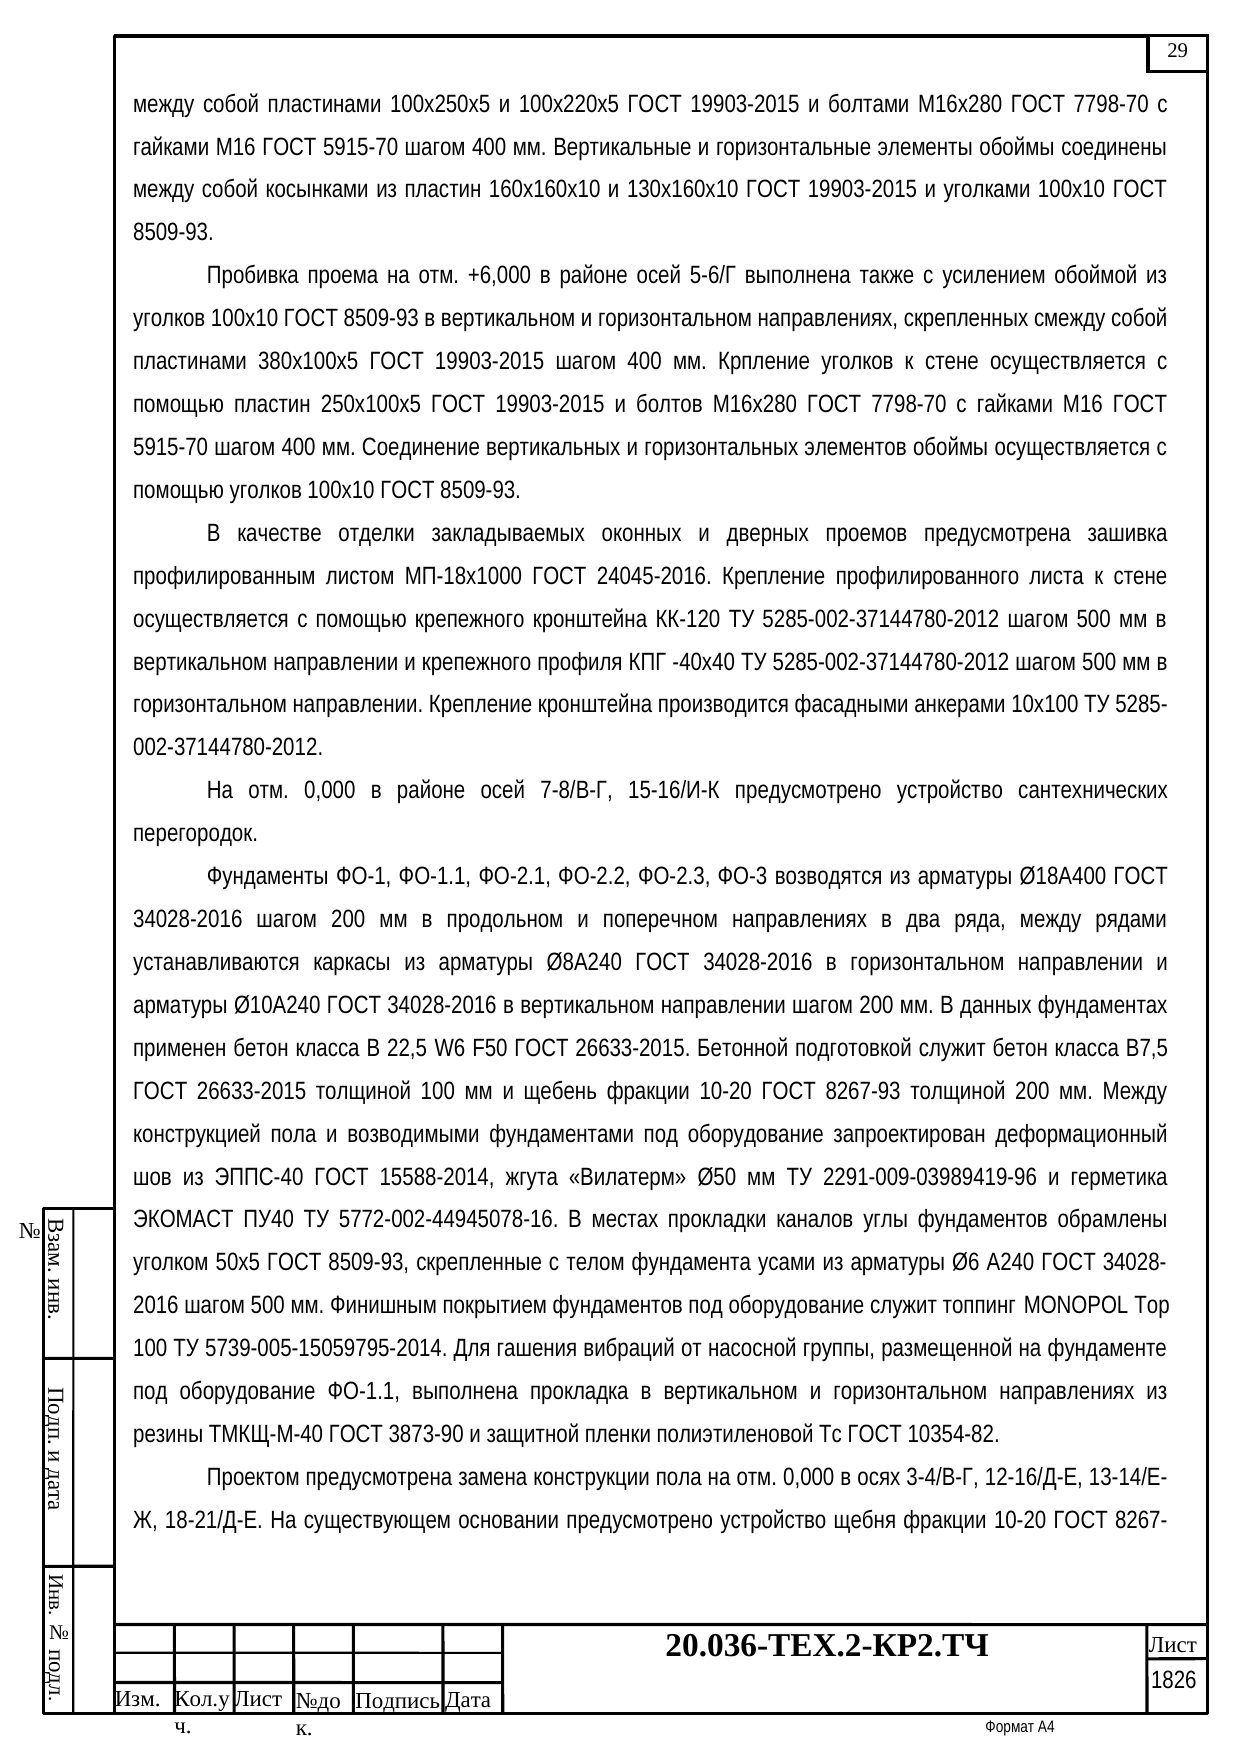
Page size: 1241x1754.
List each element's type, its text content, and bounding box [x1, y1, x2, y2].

text Фундаменты ФО-1, ФО-1.1, ФО-2.1, ФО-2.2, ФО-2.3, ФО-3 возводятся из арматуры Ø18А400 ГОСТ 34028-2016 шагом 200 мм в продольном и поперечном направлениях в два ряда, между рядами устанавливаются каркасы из арматуры Ø8А240 ГОСТ 34028-2016 в горизонтальном направлении и арматуры Ø10А240 ГОСТ 34028-2016 в вертикальном направлении шагом 200 мм. В данных фундаментах применен бетон класса В 22,5 W6 F50 ГОСТ 26633-2015. Бетонной подготовкой служит бетон класса В7,5 ГОСТ 26633-2015 толщиной 100 мм и щебень фракции 10-20 ГОСТ 8267-93 толщиной 200 мм. Между конструкцией пола и возводимыми фундаментами под оборудование запроектирован деформационный шов из ЭППС-40 ГОСТ 15588-2014, жгута «Вилатерм» Ø50 мм ТУ 2291-009-03989419-96 и герметика ЭКОМАСТ ПУ40 ТУ 5772-002-44945078-16. В местах прокладки каналов углы фундаментов обрамлены уголком 50х5 ГОСТ 8509-93, скрепленные с телом фундамента усами из арматуры Ø6 А240 ГОСТ 34028-2016 шагом 500 мм. Финишным покрытием фундаментов под оборудование служит топпинг MONOPOL Top 100 ТУ 5739-005-15059795-2014. Для гашения вибраций от насосной группы, размещенной на фундаменте под оборудование ФО-1.1, выполнена прокладка в вертикальном и горизонтальном направлениях из резины ТМКЩ-М-40 ГОСТ 3873-90 и защитной пленки полиэтиленовой Тс ГОСТ 10354-82. [133, 861, 1169, 1448]
text В качестве отделки закладываемых оконных и дверных проемов предусмотрена зашивка профилированным листом МП-18х1000 ГОСТ 24045-2016. Крепление профилированного листа к стене осуществляется с помощью крепежного кронштейна КК-120 ТУ 5285-002-37144780-2012 шагом 500 мм в вертикальном направлении и крепежного профиля КПГ -40х40 ТУ 5285-002-37144780-2012 шагом 500 мм в горизонтальном направлении. Крепление кронштейна производится фасадными анкерами 10х100 ТУ 5285-002-37144780-2012. [133, 518, 1169, 761]
text Пробивка проема на отм. +6,000 в районе осей 5-6/Г выполнена также с усилением обоймой из уголков 100х10 ГОСТ 8509-93 в вертикальном и горизонтальном направлениях, скрепленных смежду собой пластинами 380х100х5 ГОСТ 19903-2015 шагом 400 мм. Крпление уголков к стене осуществляется с помощью пластин 250х100х5 ГОСТ 19903-2015 и болтов М16х280 ГОСТ 7798-70 с гайками М16 ГОСТ 5915-70 шагом 400 мм. Соединение вертикальных и горизонтальных элементов обоймы осуществляется с помощью уголков 100х10 ГОСТ 8509-93. [133, 260, 1169, 503]
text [133, 89, 1169, 246]
text На отм. 0,000 в районе осей 7-8/В-Г, 15-16/И-К предусмотрено устройство сантехнических перегородок. [133, 775, 1169, 847]
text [133, 1462, 1169, 1533]
